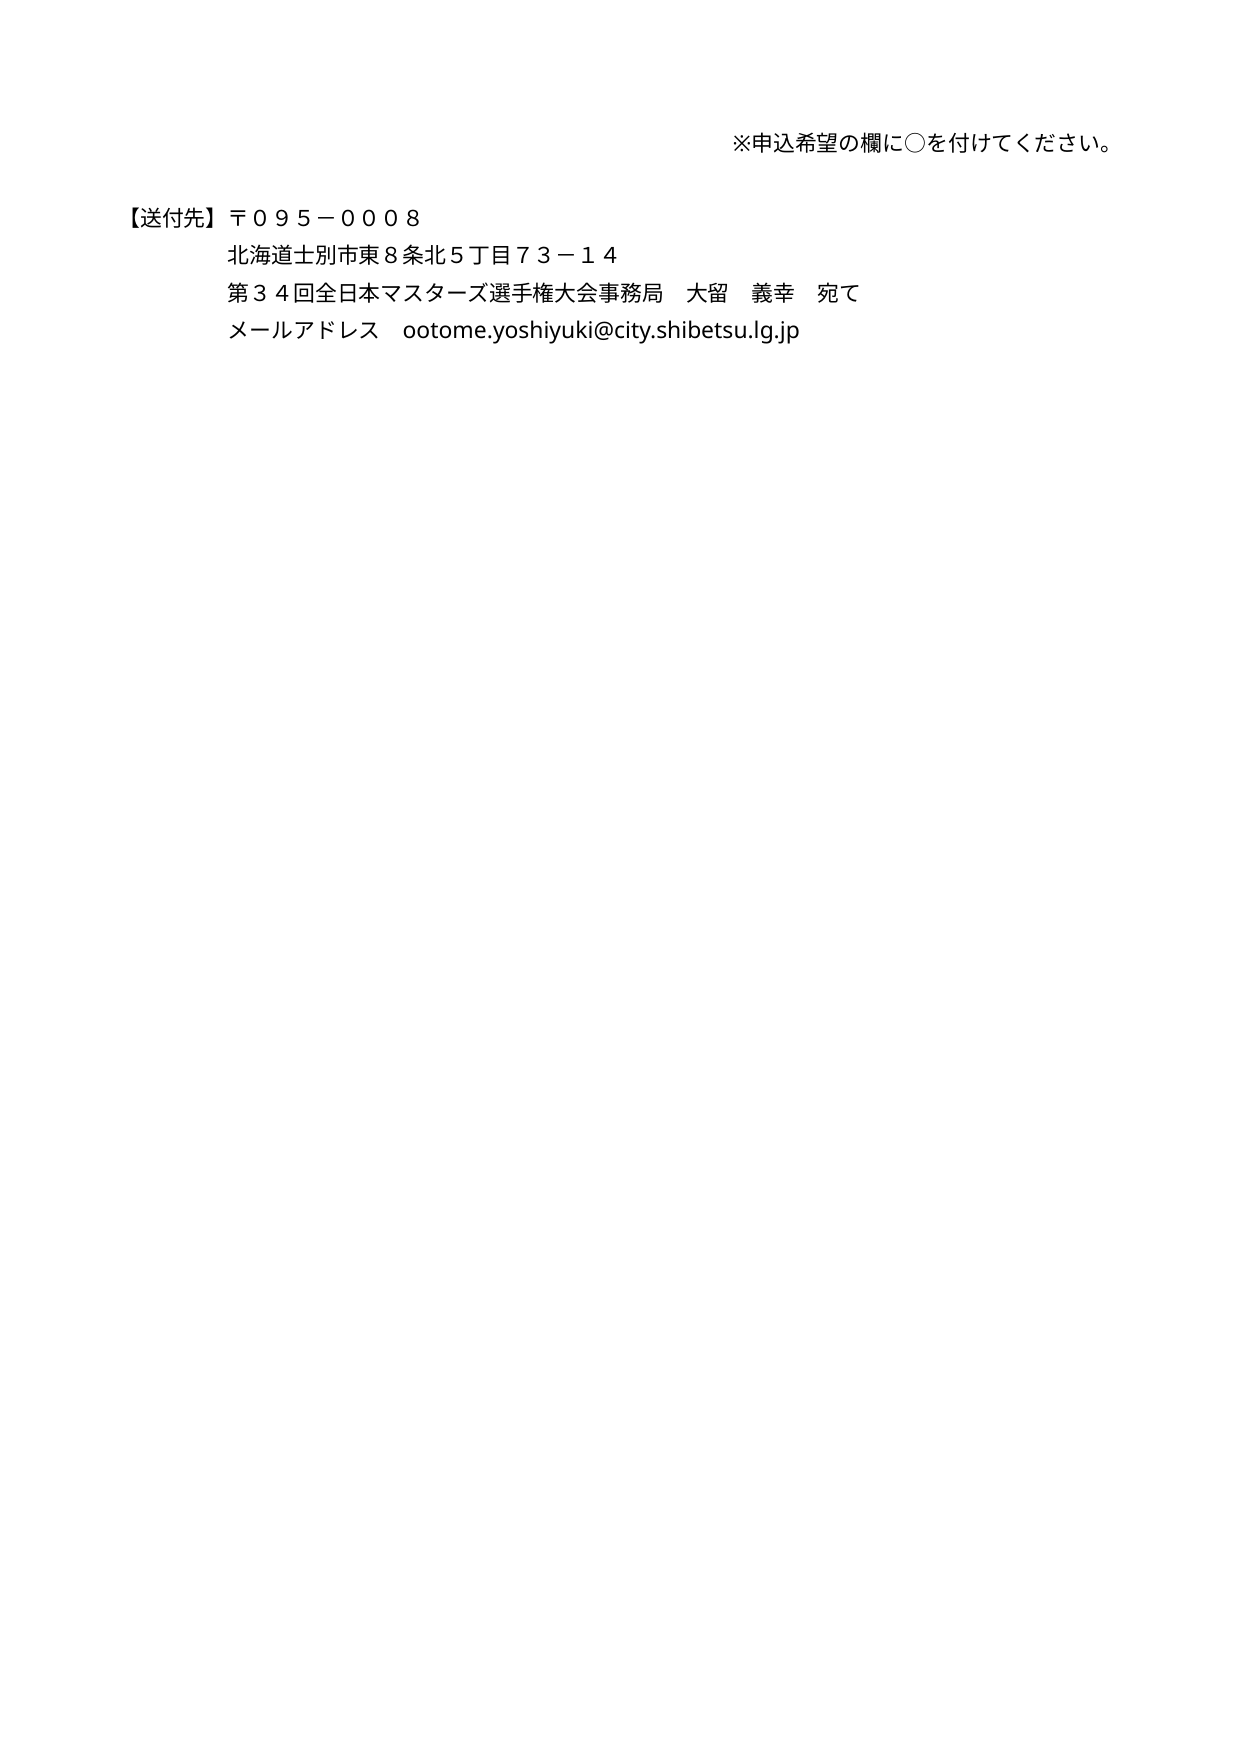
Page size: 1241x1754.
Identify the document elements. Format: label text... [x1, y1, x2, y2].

text 北海道士別市東８条北５丁目７３－１４ [118, 235, 1122, 273]
text 【送付先】〒０９５－０００８ [118, 198, 1122, 235]
text メールアドレス ootome.yoshiyuki@city.shibetsu.lg.jp [118, 310, 1122, 348]
text 第３４回全日本マスターズ選手権大会事務局 大留 義幸 宛て [118, 273, 1122, 310]
text ※申込希望の欄に○を付けてください。 [118, 123, 1122, 160]
